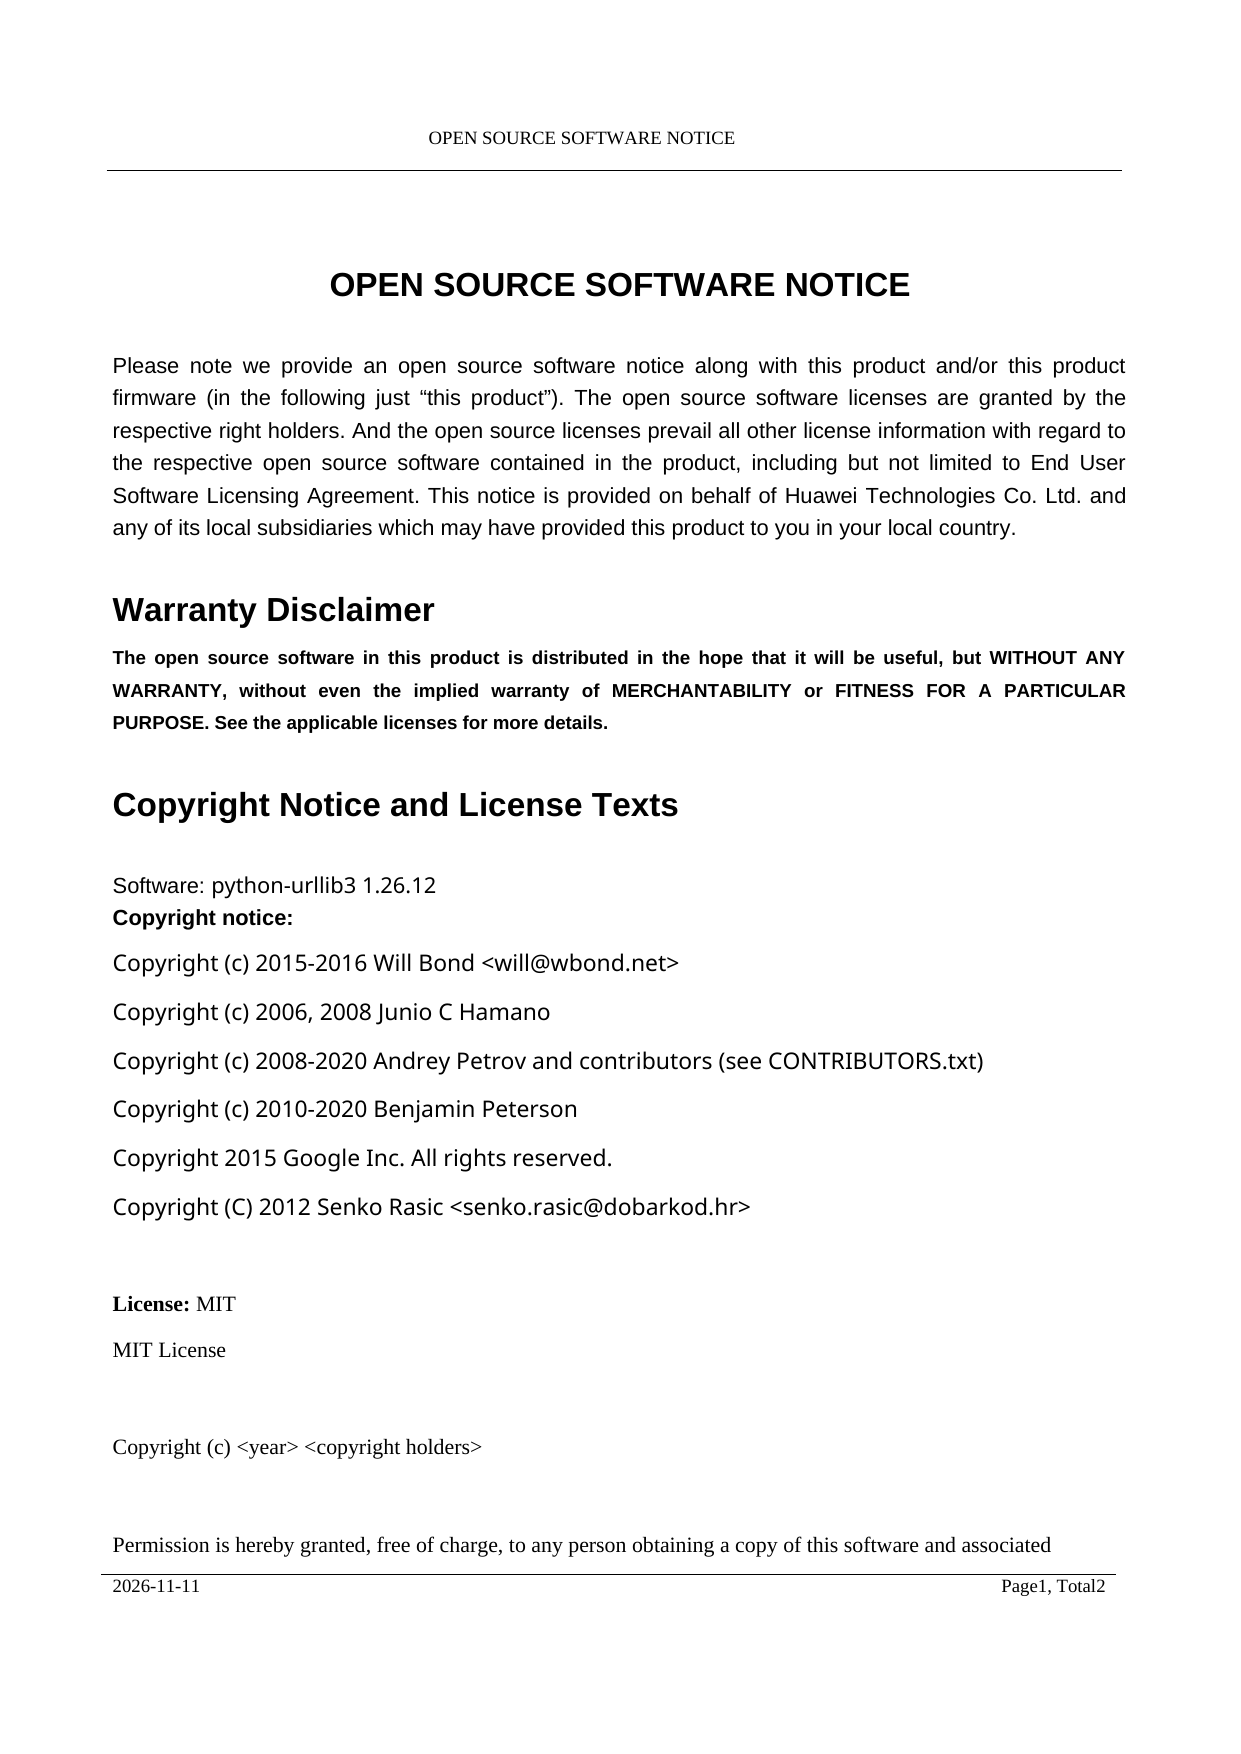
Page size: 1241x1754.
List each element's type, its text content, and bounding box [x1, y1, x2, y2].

text Software: python-urllib3 1.26.12 [112, 869, 1128, 901]
text Copyright (c) 2015-2016 Will Bond <will@wbond.net> Copyright (c) 2006, 2008 Junio C Hamano Copyright (c) 2008-2020 Andrey Petrov and contributors (see CONTRIBUTORS.txt) Copyright (c) 2010-2020 Benjamin Peterson Copyright 2015 Google Inc. All rights reserved. Copyright (C) 2012 Senko Rasic <senko.rasic@dobarkod.hr> [112, 947, 1128, 1272]
text The open source software in this product is distributed in the hope that it will be useful, but WITHOUT ANY WARRANTY, without even the implied warranty of MERCHANTABILITY or FITNESS FOR A PARTICULAR PURPOSE. See the applicable licenses for more details. [112, 641, 1128, 739]
text Please note we provide an open source software notice along with this product and/or this product firmware (in the following just “this product”). The open source software licenses are granted by the respective right holders. And the open source licenses prevail all other license information with regard to the respective open source software contained in the product, including but not limited to End User Software Licensing Agreement. This notice is provided on behalf of Huawei Technologies Co. Ltd. and any of its local subsidiaries which may have provided this product to you in your local country. [112, 349, 1128, 544]
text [112, 1333, 1128, 1560]
text OPEN SOURCE SOFTWARE NOTICE [112, 251, 1128, 316]
text Warranty Disclaimer [112, 576, 1128, 641]
text License: MIT [112, 1288, 1128, 1320]
text Copyright Notice and License Texts [112, 771, 1128, 836]
text Copyright notice: [112, 901, 1128, 934]
